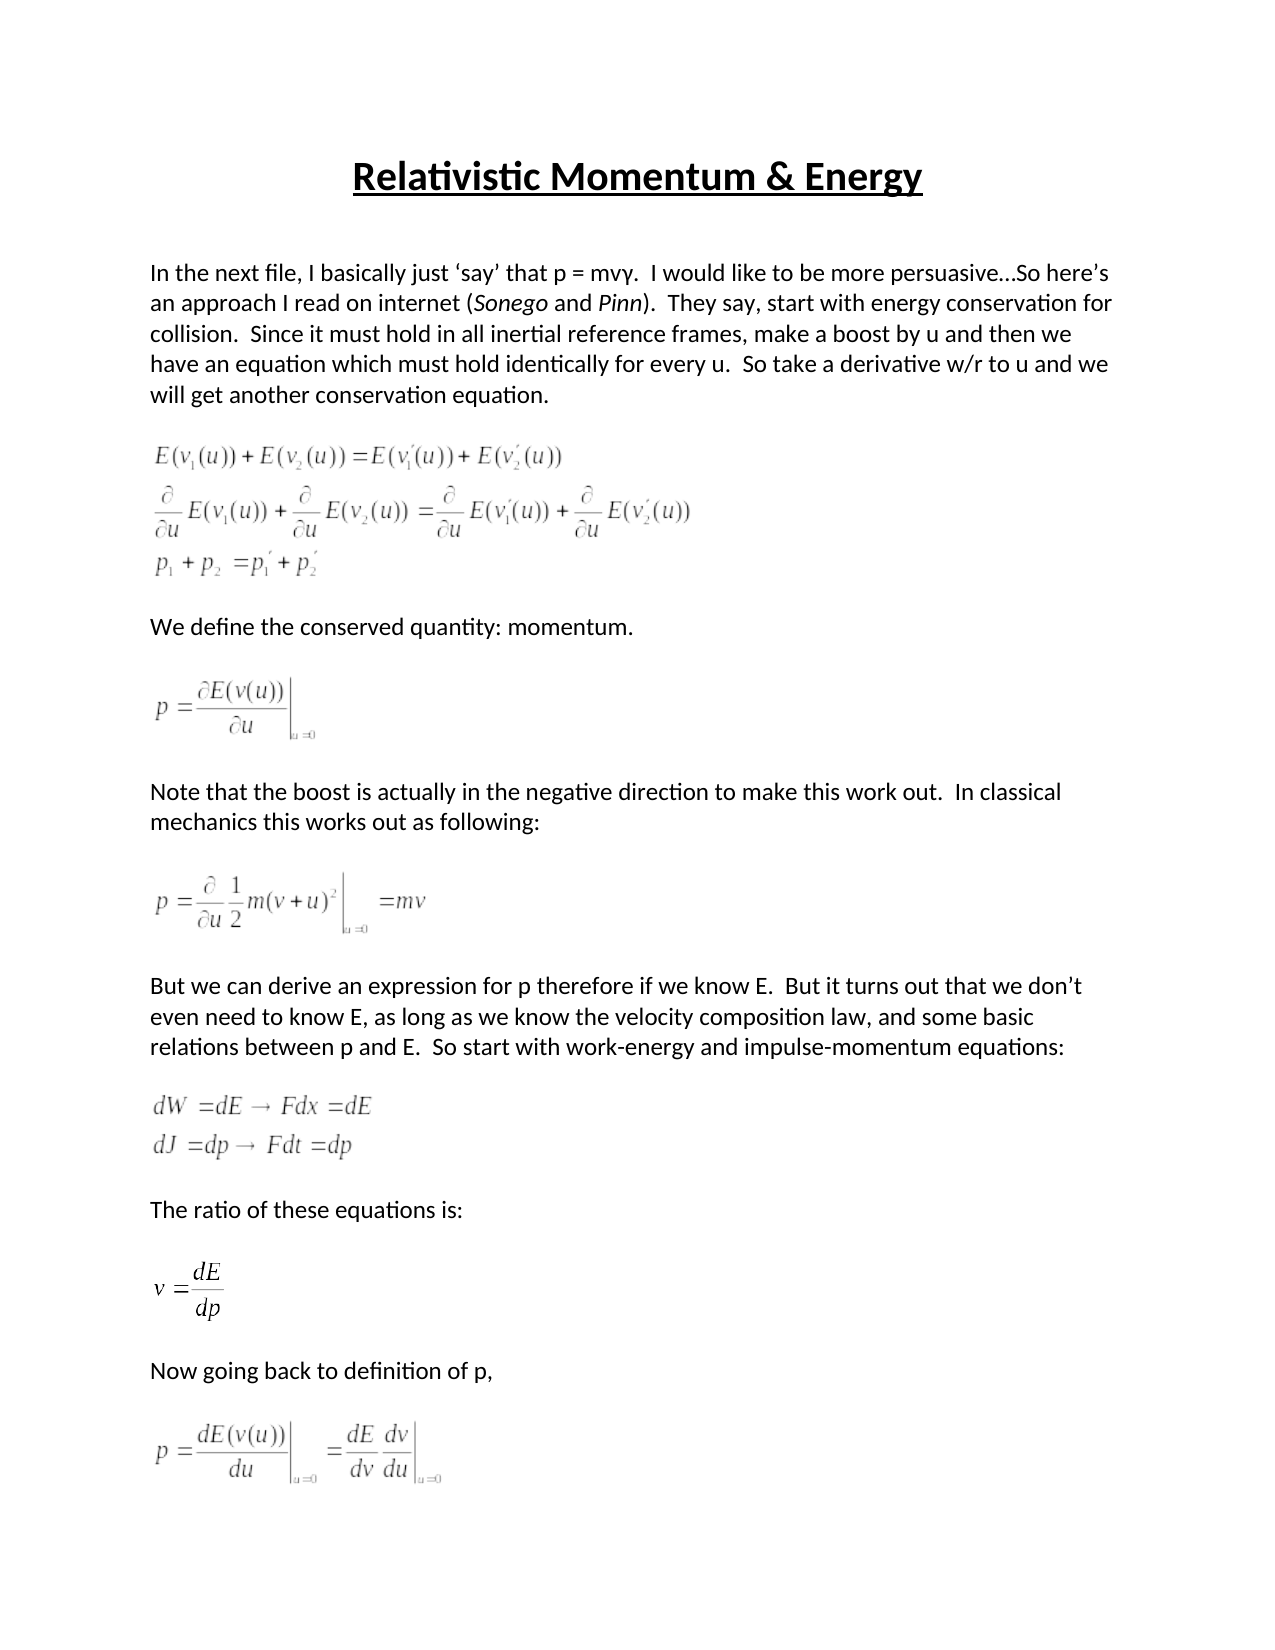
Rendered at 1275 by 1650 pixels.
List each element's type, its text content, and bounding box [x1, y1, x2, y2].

text In the next file, I basically just ‘say’ that p = mvγ. I would like to be more persuasive…So here’s an approach I read on internet (Sonego and Pinn). They say, start with energy conservation for collision. Since it must hold in all inertial reference frames, make a boost by u and then we have an equation which must hold identically for every u. So take a derivative w/r to u and we will get another conservation equation. [150, 257, 1125, 409]
text Now going back to definition of p, [150, 1356, 1125, 1386]
text The ratio of these equations is: [150, 1195, 1125, 1225]
text Note that the boost is actually in the negative direction to make this work out. In classical mechanics this works out as following: [150, 776, 1125, 837]
text Relativistic Momentum & Energy [150, 150, 1125, 201]
text We define the conserved quantity: momentum. [150, 611, 1125, 642]
text But we can derive an expression for p therefore if we know E. But it turns out that we don’t even need to know E, as long as we know the velocity composition law, and some basic relations between p and E. So start with work-energy and impulse-momentum equations: [150, 971, 1125, 1062]
